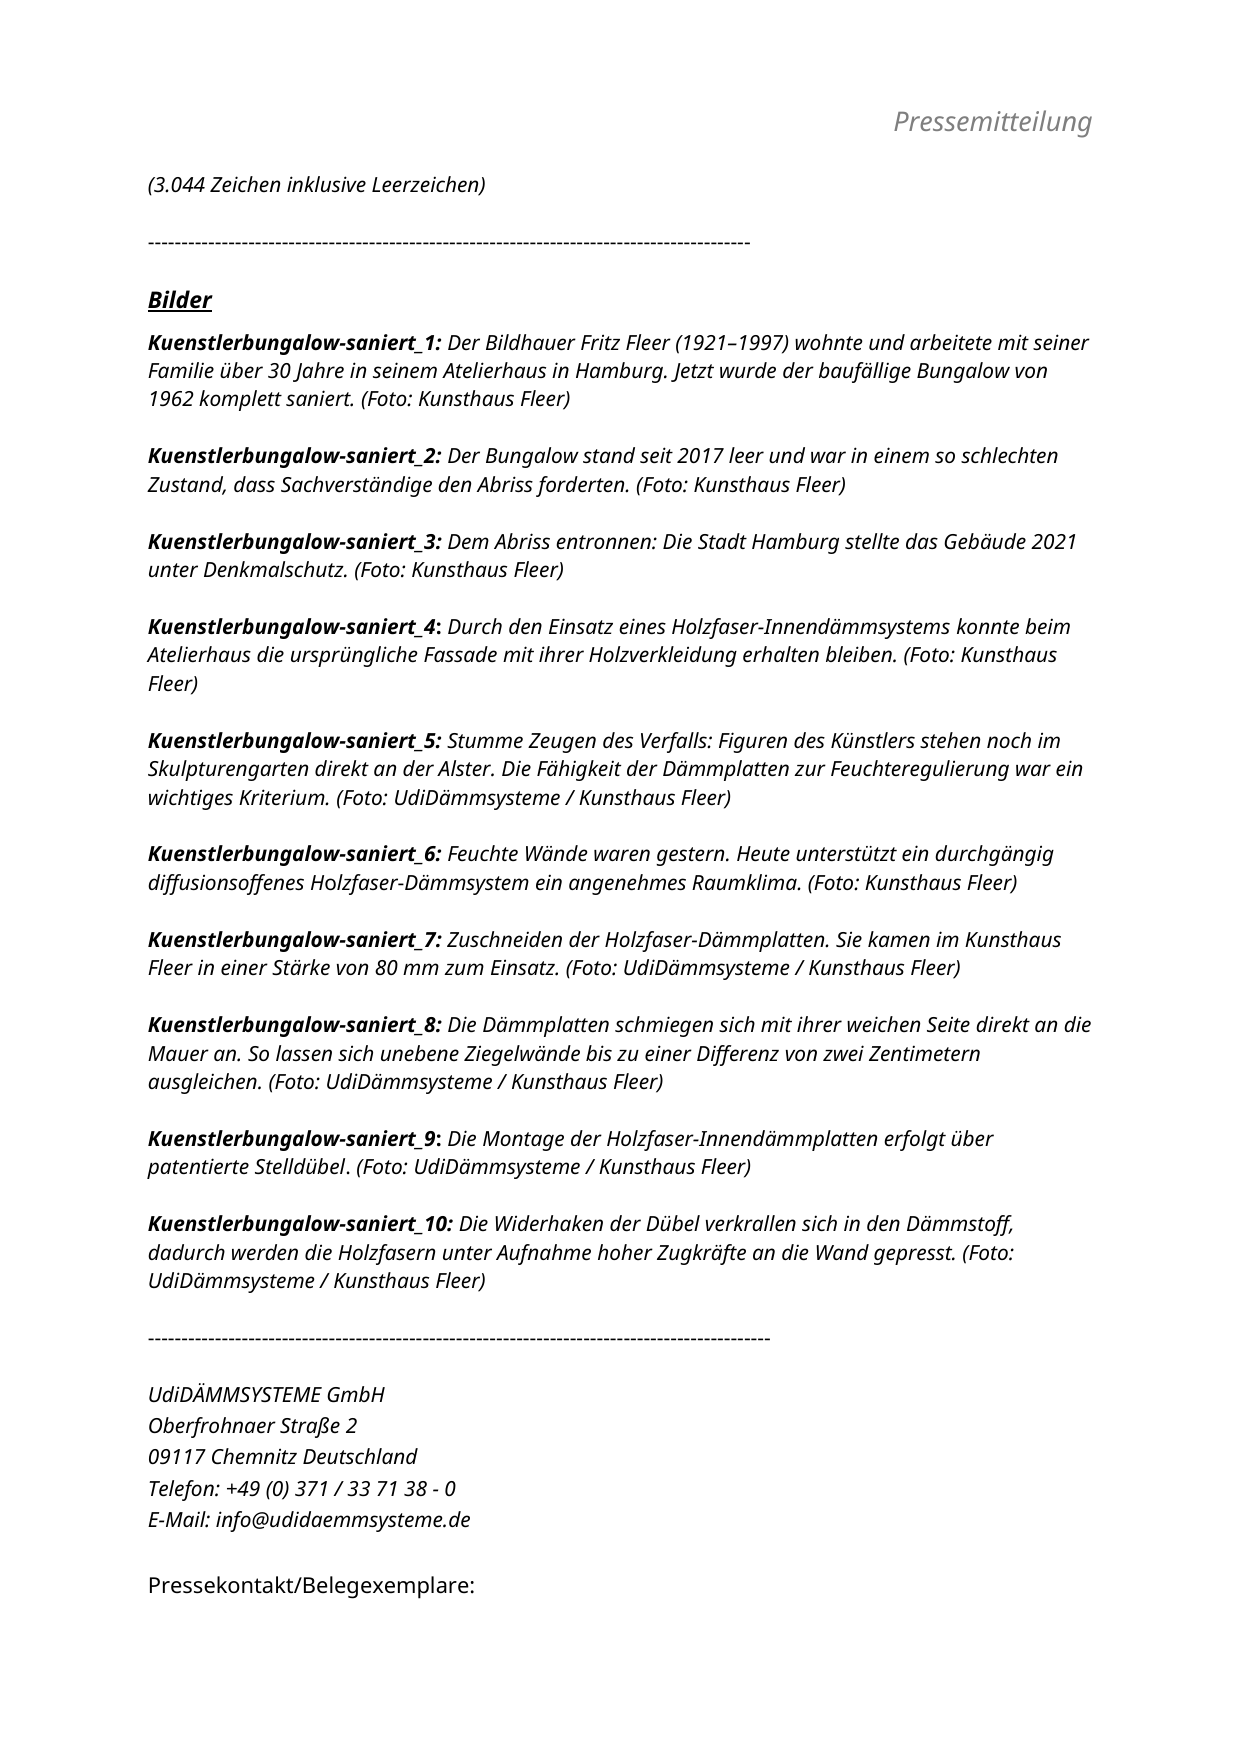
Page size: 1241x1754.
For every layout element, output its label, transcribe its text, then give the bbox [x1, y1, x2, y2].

text E-Mail: info@udidaemmsysteme.de [148, 1502, 1093, 1533]
text Kuenstlerbungalow-saniert_3: Dem Abriss entronnen: Die Stadt Hamburg stellte das Gebäude 2021 unter Denkmalschutz. (Foto: Kunsthaus Fleer) [148, 527, 1093, 584]
text Telefon: +49 (0) 371 / 33 71 38 - 0 [148, 1471, 1093, 1502]
text Bilder [148, 284, 1093, 315]
text Kuenstlerbungalow-saniert_10: Die Widerhaken der Dübel verkrallen sich in den Dämmstoff, dadurch werden die Holzfasern unter Aufnahme hoher Zugkräfte an die Wand gepresst. (Foto: UdiDämmsysteme / Kunsthaus Fleer) [148, 1209, 1093, 1294]
text 09117 Chemnitz Deutschland [148, 1439, 1093, 1471]
text Pressekontakt/Belegexemplare: [148, 1570, 1093, 1599]
text UdiDÄMMSYSTEME GmbH [148, 1380, 1093, 1408]
text Kuenstlerbungalow-saniert_4: Durch den Einsatz eines Holzfaser-Innendämmsystems konnte beim Atelierhaus die ursprüngliche Fassade mit ihrer Holzverkleidung erhalten bleiben. (Foto: Kunsthaus Fleer) [148, 612, 1093, 697]
text Kuenstlerbungalow-saniert_1: Der Bildhauer Fritz Fleer (1921–1997) wohnte und arbeitete mit seiner Familie über 30 Jahre in seinem Atelierhaus in Hamburg. Jetzt wurde der baufällige Bungalow von 1962 komplett saniert. (Foto: Kunsthaus Fleer) [148, 328, 1093, 413]
text Kuenstlerbungalow-saniert_9: Die Montage der Holzfaser-Innendämmplatten erfolgt über patentierte Stelldübel. (Foto: UdiDämmsysteme / Kunsthaus Fleer) [148, 1124, 1093, 1181]
text Kuenstlerbungalow-saniert_2: Der Bungalow stand seit 2017 leer und war in einem so schlechten Zustand, dass Sachverständige den Abriss forderten. (Foto: Kunsthaus Fleer) [148, 441, 1093, 498]
text Kuenstlerbungalow-saniert_8: Die Dämmplatten schmiegen sich mit ihrer weichen Seite direkt an die Mauer an. So lassen sich unebene Ziegelwände bis zu einer Differenz von zwei Zentimetern ausgleichen. (Foto: UdiDämmsysteme / Kunsthaus Fleer) [148, 1010, 1093, 1096]
text Kuenstlerbungalow-saniert_5: Stumme Zeugen des Verfalls: Figuren des Künstlers stehen noch im Skulpturengarten direkt an der Alster. Die Fähigkeit der Dämmplatten zur Feuchteregulierung war ein wichtiges Kriterium. (Foto: UdiDämmsysteme / Kunsthaus Fleer) [148, 726, 1093, 811]
text (3.044 Zeichen inklusive Leerzeichen) [148, 167, 1093, 199]
text ------------------------------------------------------------------------------------------ [148, 227, 1093, 256]
text Kuenstlerbungalow-saniert_6: Feuchte Wände waren gestern. Heute unterstützt ein durchgängig diffusionsoffenes Holzfaser-Dämmsystem ein angenehmes Raumklima. (Foto: Kunsthaus Fleer) [148, 839, 1093, 896]
text --------------------------------------------------------------------------------------------- [148, 1323, 1093, 1351]
text Oberfrohnaer Straße 2 [148, 1408, 1093, 1439]
text Kuenstlerbungalow-saniert_7: Zuschneiden der Holzfaser-Dämmplatten. Sie kamen im Kunsthaus Fleer in einer Stärke von 80 mm zum Einsatz. (Foto: UdiDämmsysteme / Kunsthaus Fleer) [148, 925, 1093, 982]
